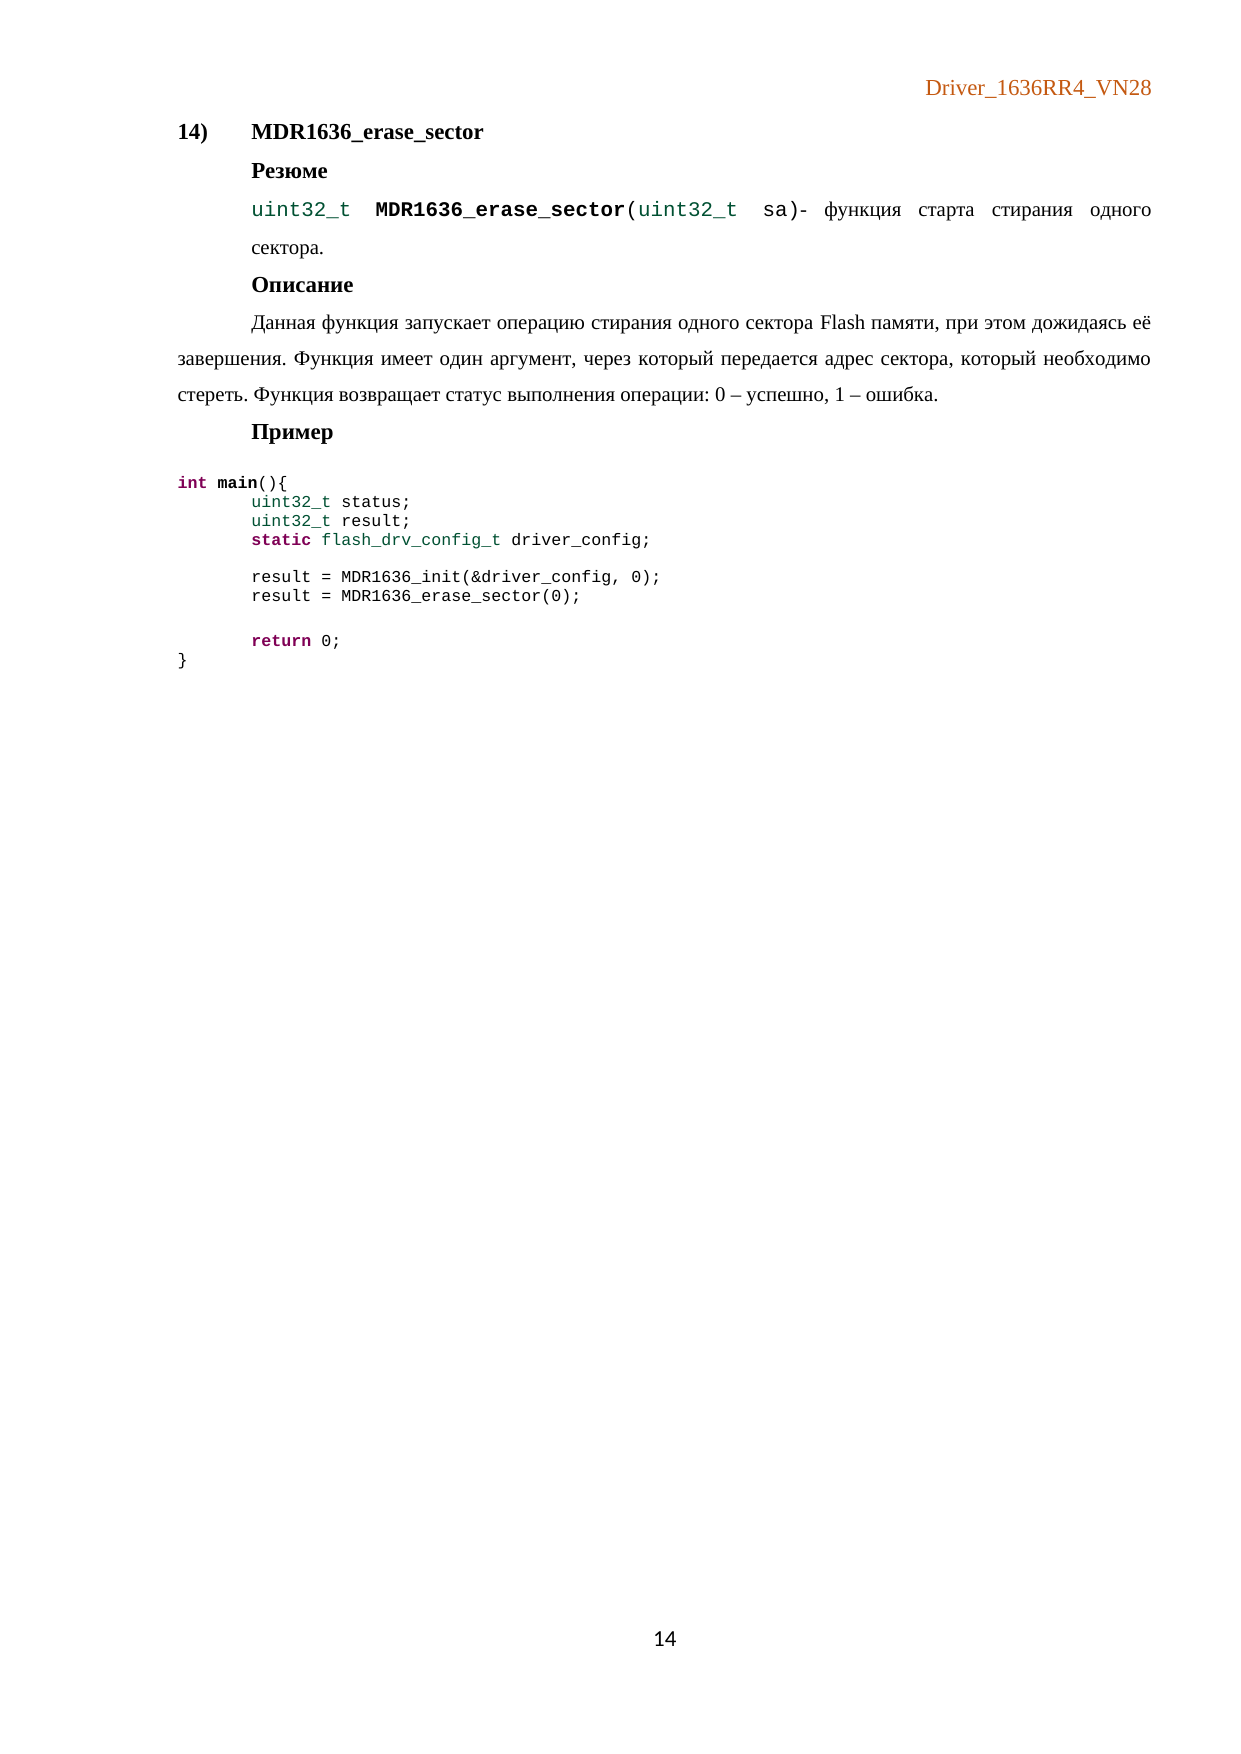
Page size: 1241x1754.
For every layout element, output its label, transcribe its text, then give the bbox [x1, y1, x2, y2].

list MDR1636_erase_sector [177, 118, 1152, 144]
list Пример [177, 418, 1152, 445]
text uint32_t result; [177, 512, 1152, 531]
text static flash_drv_config_t driver_config; [177, 531, 1152, 550]
list Описание [251, 271, 1152, 297]
text } [177, 651, 1152, 670]
list Данная функция запускает операцию стирания одного сектора Flash памяти, при этом дожидаясь её завершения. Функция имеет один аргумент, через который передается адрес сектора, который необходимо стереть. Функция возвращает статус выполнения операции: 0 – успешно, 1 – ошибка. [177, 310, 1152, 406]
list uint32_t MDR1636_erase_sector(uint32_t sa)- функция старта стирания одного сектора. [251, 197, 1152, 259]
text int main(){ [177, 474, 1152, 493]
text result = MDR1636_init(&driver_config, 0); [177, 569, 1152, 588]
text uint32_t status; [177, 493, 1152, 512]
list Резюме [251, 158, 1152, 184]
text return 0; [177, 633, 1152, 651]
list result = MDR1636_erase_sector(0); [177, 588, 1152, 607]
